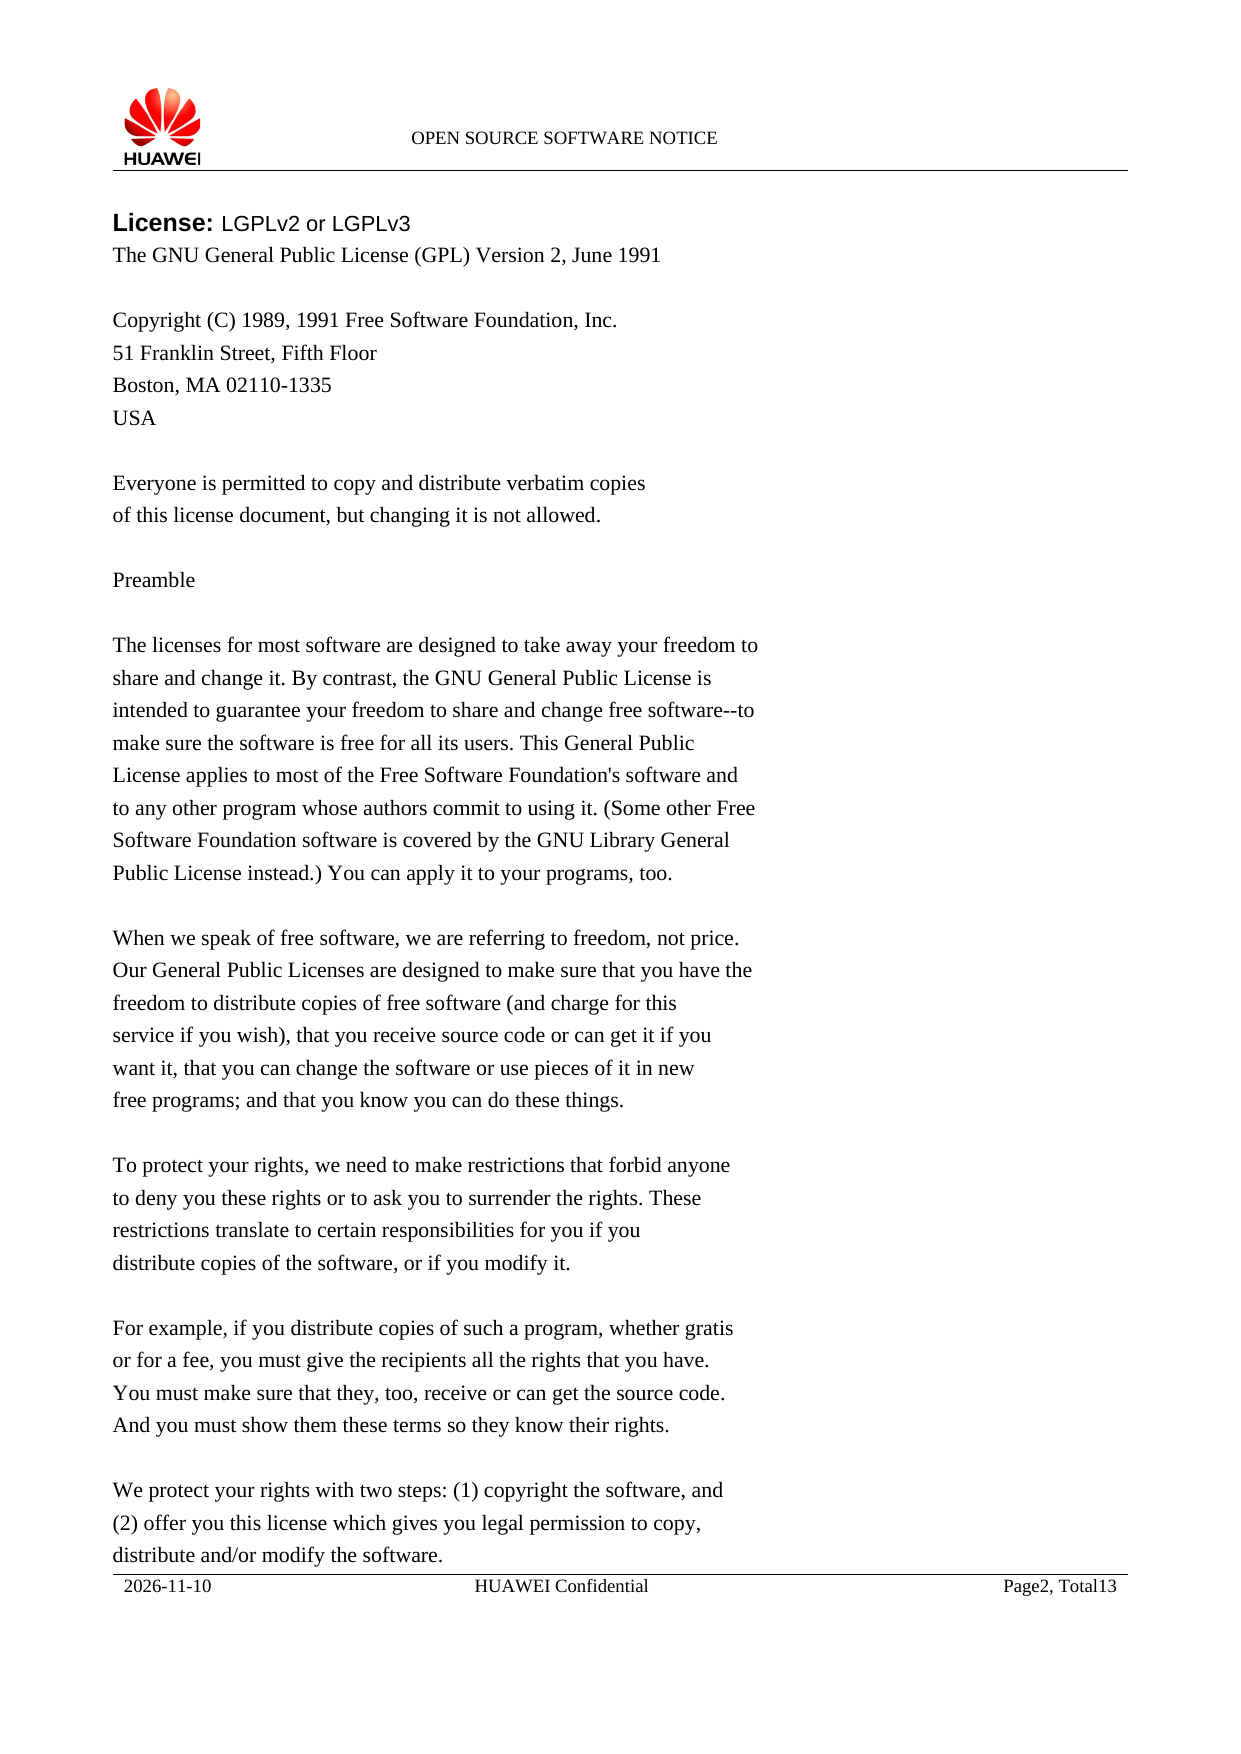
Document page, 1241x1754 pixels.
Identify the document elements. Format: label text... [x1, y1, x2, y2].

text License: LGPLv2 or LGPLv3 [112, 206, 1128, 239]
picture [124, 88, 201, 165]
